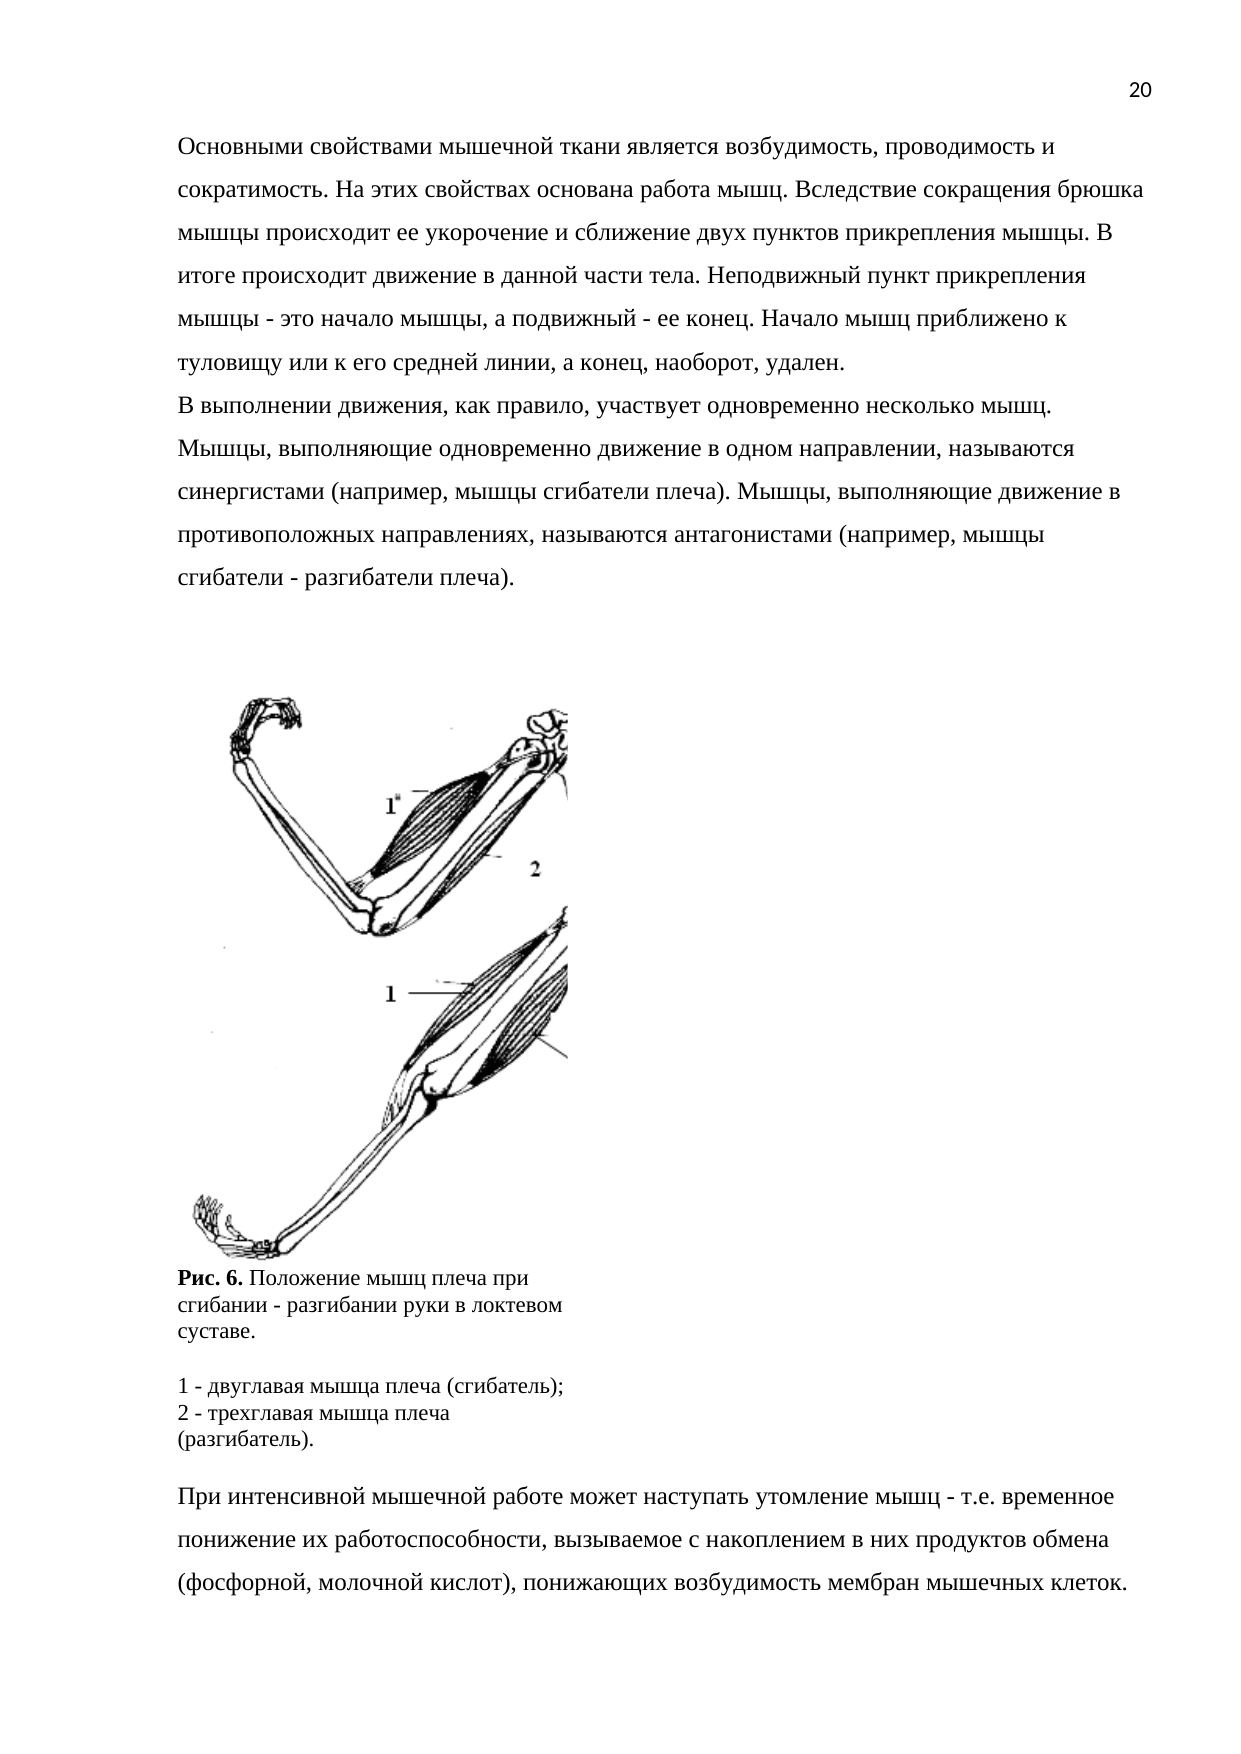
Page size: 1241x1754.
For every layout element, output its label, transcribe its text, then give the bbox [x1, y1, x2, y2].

text Основными свойствами мышечной ткани является возбудимость, проводимость и сократимость. На этих свойствах основана работа мышц. Вследствие сокращения брюшка мышцы происходит ее укорочение и сближение двух пунктов прикрепления мышцы. В итоге происходит движение в данной части тела. Неподвижный пункт прикрепления мышцы - это начало мышцы, а подвижный - ее конец. Начало мышц приближено к туловищу или к его средней линии, а конец, наоборот, удален. В выполнении движения, как правило, участвует одновременно несколько мышц. Мышцы, выполняющие одновременно движение в одном направлении, называются синергистами (например, мышцы сгибатели плеча). Мышцы, выполняющие движение в противоположных направлениях, называются антагонистами (например, мышцы сгибатели - разгибатели плеча). [177, 131, 1152, 591]
table_cell Рис. 6. Положение мышц плеча при сгибании - разгибании руки в локтевом суставе. 1 - двуглавая мышца плеча (сгибатель); 2 - трехглавая мышца плеча (разгибатель). [177, 1265, 568, 1452]
picture [177, 692, 568, 1265]
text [177, 1481, 1152, 1596]
